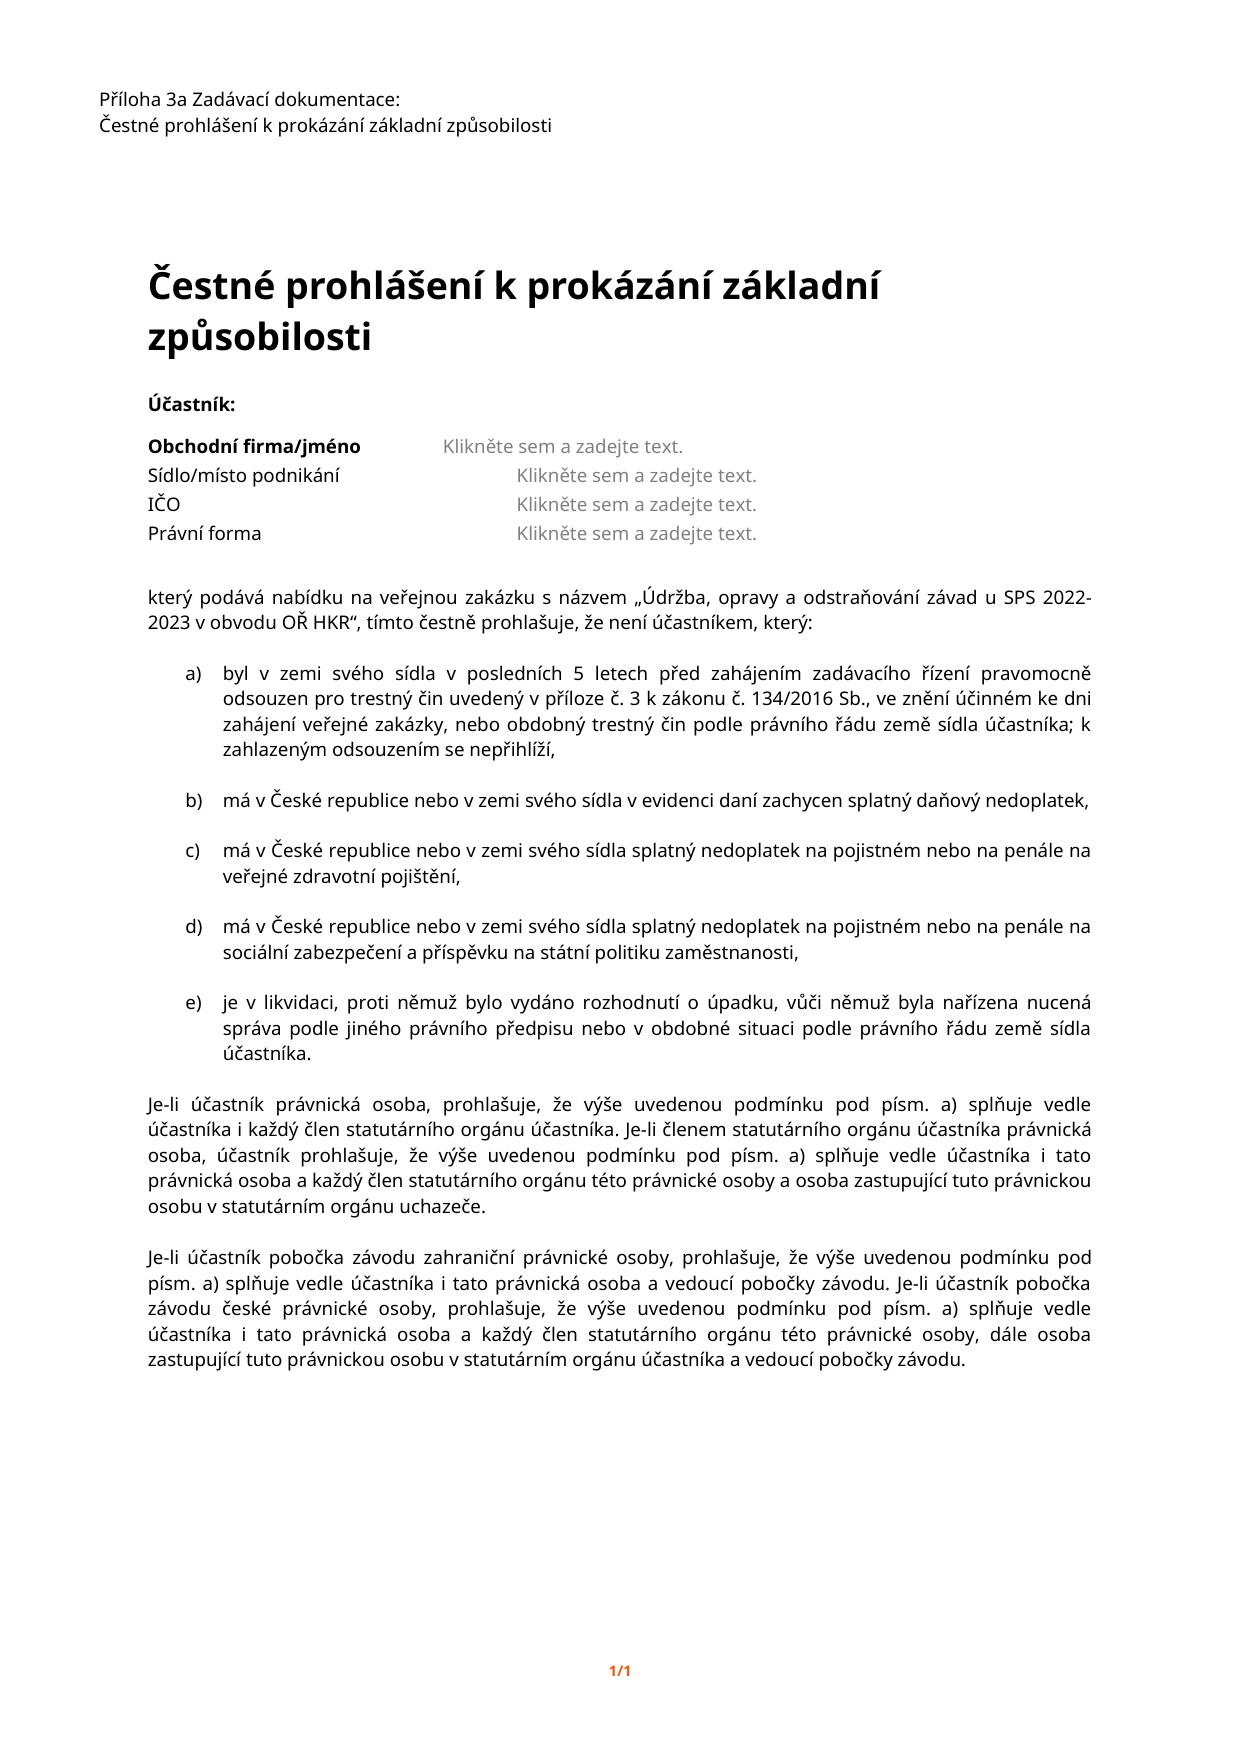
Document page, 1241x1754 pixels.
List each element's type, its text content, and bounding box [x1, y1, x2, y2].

list má v České republice nebo v zemi svého sídla v evidenci daní zachycen splatný daňový nedoplatek, [185, 787, 1093, 813]
text Sídlo/místo podnikání [148, 459, 1093, 488]
list má v České republice nebo v zemi svého sídla splatný nedoplatek na pojistném nebo na penále na sociální zabezpečení a příspěvku na státní politiku zaměstnanosti, [185, 914, 1093, 965]
text Je-li účastník pobočka závodu zahraniční právnické osoby, prohlašuje, že výše uvedenou podmínku pod písm. a) splňuje vedle účastníka i tato právnická osoba a vedoucí pobočky závodu. Je-li účastník pobočka závodu české právnické osoby, prohlašuje, že výše uvedenou podmínku pod písm. a) splňuje vedle účastníka i tato právnická osoba a každý člen statutárního orgánu této právnické osoby, dále osoba zastupující tuto právnickou osobu v statutárním orgánu účastníka a vedoucí pobočky závodu. [148, 1244, 1093, 1372]
list byl v zemi svého sídla v posledních 5 letech před zahájením zadávacího řízení pravomocně odsouzen pro trestný čin uvedený v příloze č. 3 k zákonu č. 134/2016 Sb., ve znění účinném ke dni zahájení veřejné zakázky, nebo obdobný trestný čin podle právního řádu země sídla účastníka; k zahlazeným odsouzením se nepřihlíží, [185, 660, 1093, 762]
text Obchodní firma/jméno [148, 430, 1093, 459]
title Čestné prohlášení k prokázání základní způsobilosti [148, 259, 1093, 362]
list je v likvidaci, proti němuž bylo vydáno rozhodnutí o úpadku, vůči němuž byla nařízena nucená správa podle jiného právního předpisu nebo v obdobné situaci podle právního řádu země sídla účastníka. [185, 990, 1093, 1066]
text Je-li účastník právnická osoba, prohlašuje, že výše uvedenou podmínku pod písm. a) splňuje vedle účastníka i každý člen statutárního orgánu účastníka. Je-li členem statutárního orgánu účastníka právnická osoba, účastník prohlašuje, že výše uvedenou podmínku pod písm. a) splňuje vedle účastníka i tato právnická osoba a každý člen statutárního orgánu této právnické osoby a osoba zastupující tuto právnickou osobu v statutárním orgánu uchazeče. [148, 1091, 1093, 1219]
text který podává nabídku na veřejnou zakázku s názvem „Údržba, opravy a odstraňování závad u SPS 2022-2023 v obvodu OŘ HKR“, tímto čestně prohlašuje, že není účastníkem, který: [148, 584, 1093, 635]
text Účastník: [148, 387, 1093, 418]
text IČO [148, 488, 1093, 517]
text Právní forma [148, 517, 1093, 546]
list má v České republice nebo v zemi svého sídla splatný nedoplatek na pojistném nebo na penále na veřejné zdravotní pojištění, [185, 838, 1093, 889]
